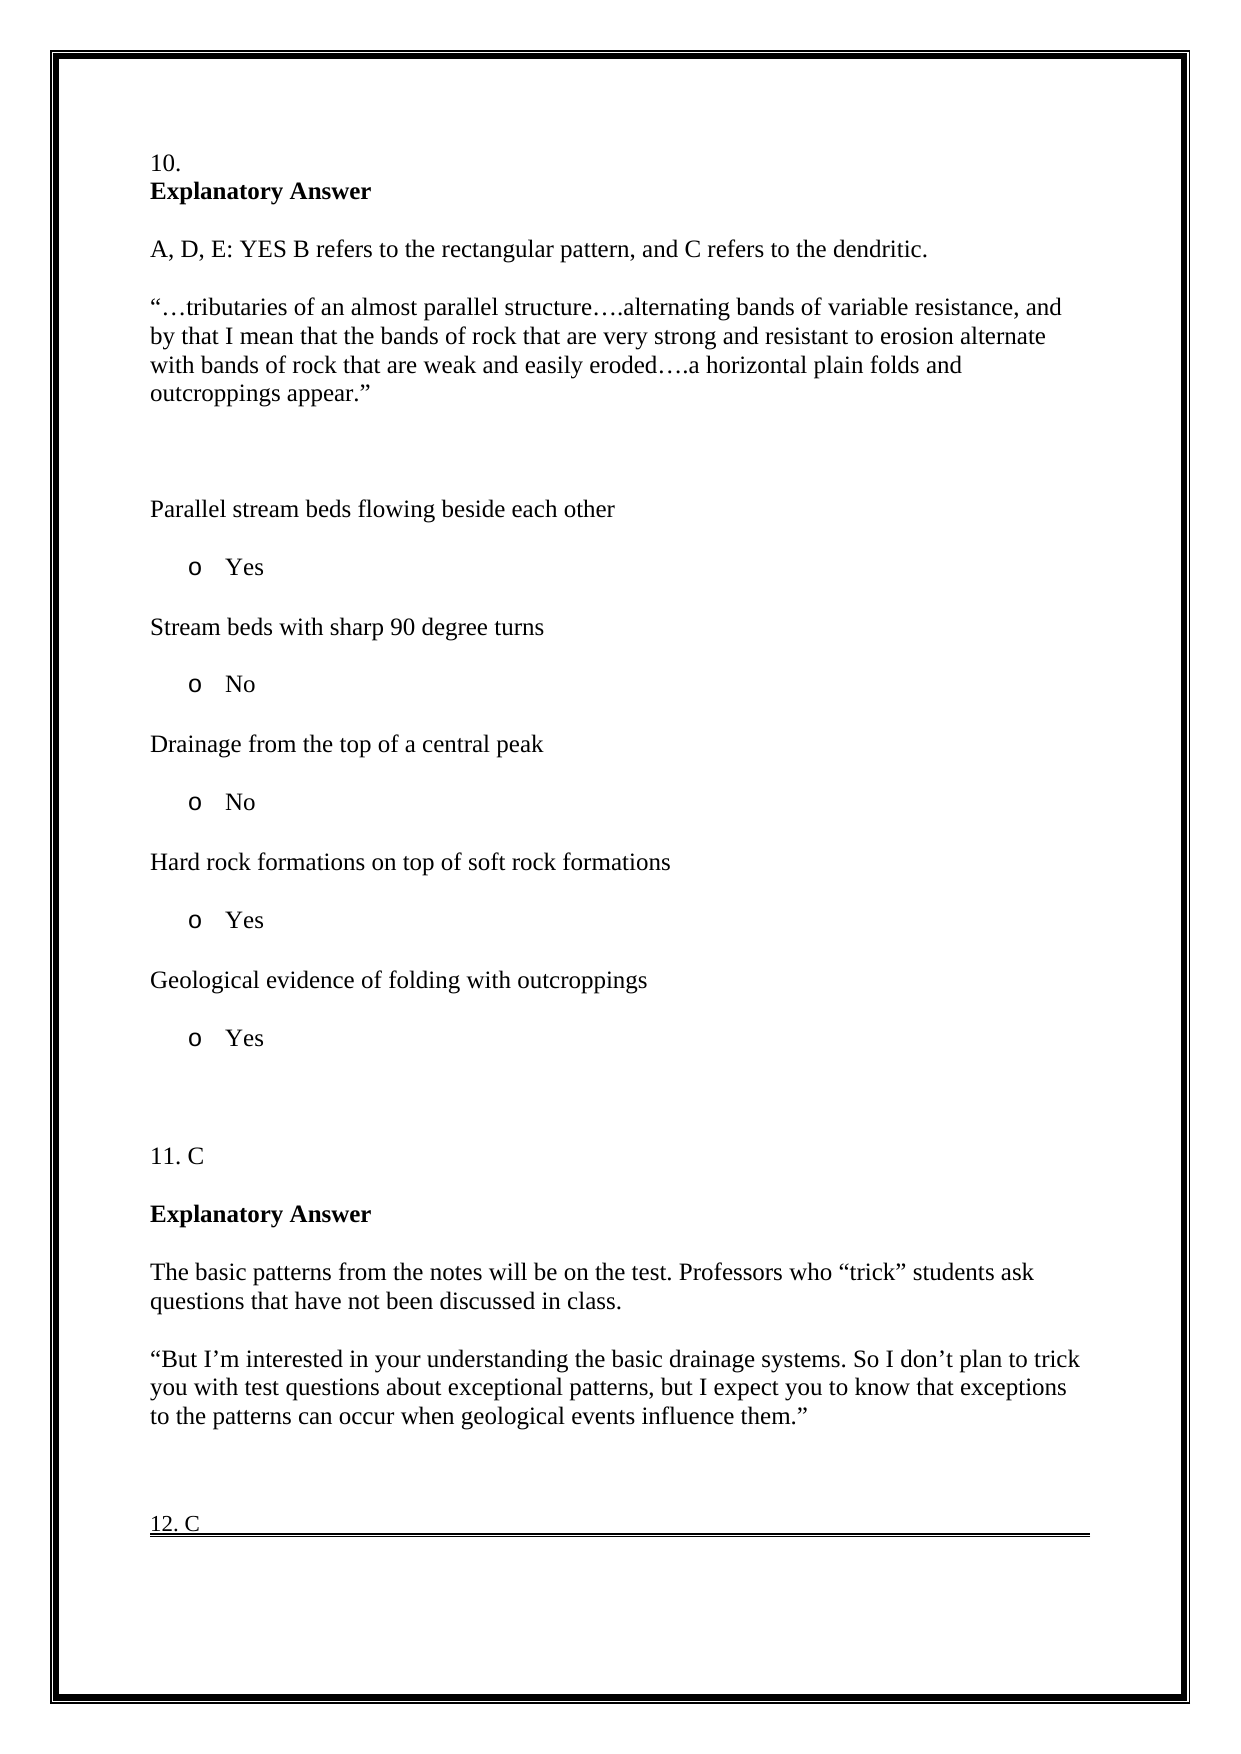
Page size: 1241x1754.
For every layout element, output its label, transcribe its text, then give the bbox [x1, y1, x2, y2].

list Yes [187, 1023, 1090, 1054]
list No [187, 787, 1090, 818]
text A, D, E: YES B refers to the rectangular pattern, and C refers to the dendritic. [150, 234, 1090, 263]
text 12. C [150, 1510, 1090, 1533]
text Explanatory Answer [150, 1199, 1090, 1228]
list Yes [187, 552, 1090, 582]
text The basic patterns from the notes will be on the test. Professors who “trick” students ask questions that have not been discussed in class. [150, 1257, 1090, 1314]
text 10. [150, 148, 1090, 176]
text 11. C [150, 1141, 1090, 1170]
list Yes [187, 905, 1090, 936]
text Hard rock formations on top of soft rock formations [150, 847, 1090, 876]
text Drainage from the top of a central peak [150, 729, 1090, 758]
text Parallel stream beds flowing beside each other [150, 494, 1090, 522]
text “…tributaries of an almost parallel structure….alternating bands of variable resistance, and by that I mean that the bands of rock that are very strong and resistant to erosion alternate with bands of rock that are weak and easily eroded….a horizontal plain folds and outcroppings appear.” [150, 292, 1090, 407]
text Geological evidence of folding with outcroppings [150, 965, 1090, 994]
text “But I’m interested in your understanding the basic drainage systems. So I don’t plan to trick you with test questions about exceptional patterns, but I expect you to know that exceptions to the patterns can occur when geological events influence them.” [150, 1344, 1090, 1430]
text Stream beds with sharp 90 degree turns [150, 612, 1090, 640]
list No [187, 669, 1090, 700]
text Explanatory Answer [150, 176, 1090, 205]
